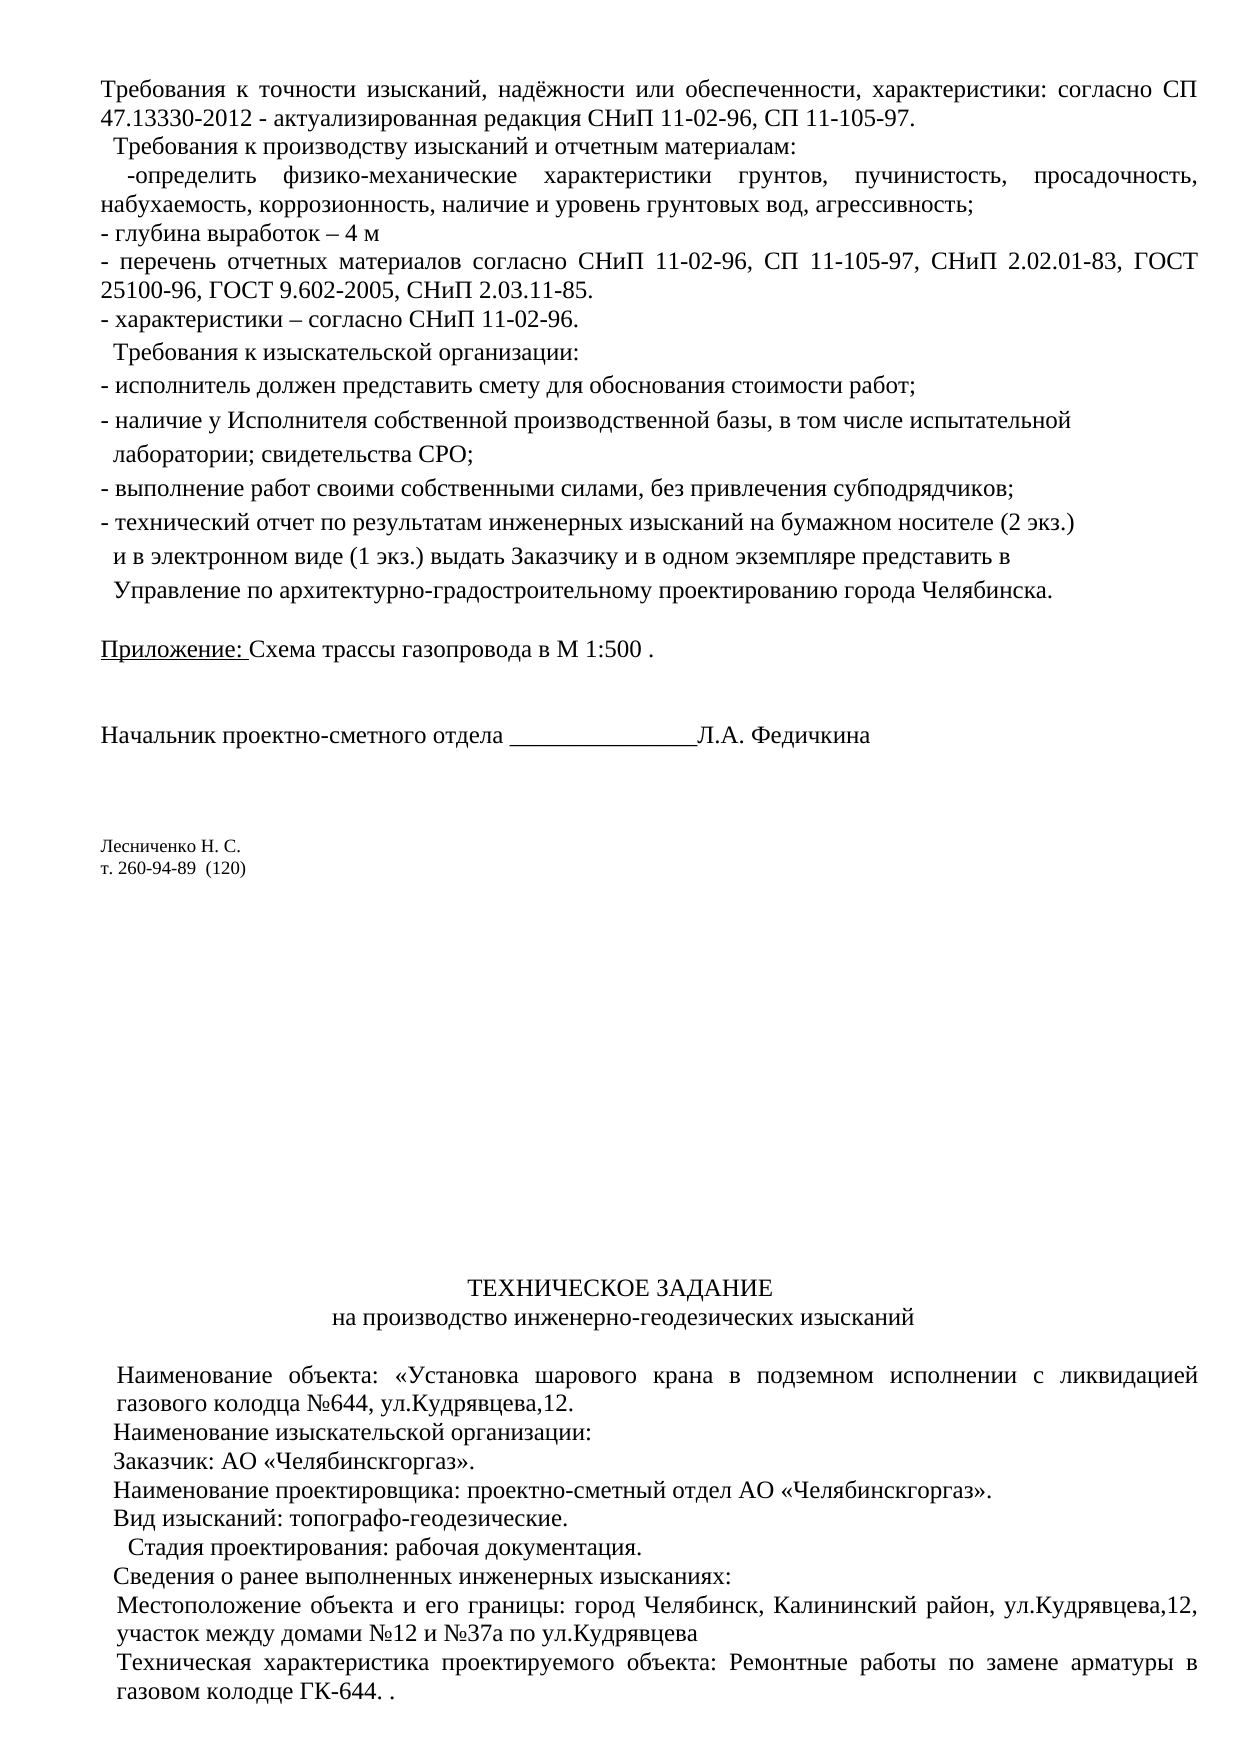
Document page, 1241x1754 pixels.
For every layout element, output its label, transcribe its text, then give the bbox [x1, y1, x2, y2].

text - исполнитель должен представить смету для обоснования стоимости работ; [100, 367, 1194, 401]
text Наименование проектировщика: проектно-сметный отдел АО «Челябинскгоргаз». [100, 1475, 1199, 1503]
text Требования к производству изысканий и отчетным материалам: [100, 131, 1199, 160]
text -определить физико-механические характеристики грунтов, пучинистость, просадочность, набухаемость, коррозионность, наличие и уровень грунтовых вод, агрессивность; [100, 160, 1199, 218]
text Вид изысканий: топографо-геодезические. [100, 1503, 1199, 1532]
text Наименование объекта: «Установка шарового крана в подземном исполнении с ликвидацией газового колодца №644, ул.Кудрявцева,12. [116, 1360, 1199, 1417]
text Начальник проектно-сметного отдела _______________Л.А. Федичкина [100, 720, 1199, 749]
text - наличие у Исполнителя собственной производственной базы, в том числе испытательной [100, 401, 1240, 435]
text - глубина выработок – 4 м [100, 218, 1199, 246]
text Сведения о ранее выполненных инженерных изысканиях: [100, 1561, 1199, 1590]
text - технический отчет по результатам инженерных изысканий на бумажном носителе (2 экз.) [100, 503, 1240, 537]
text Стадия проектирования: рабочая документация. [100, 1532, 1199, 1561]
text Наименование изыскательской организации: [100, 1417, 1199, 1446]
text - характеристики – согласно СНиП 11-02-96. [100, 304, 1199, 333]
text на производство инженерно-геодезических изысканий [41, 1302, 1199, 1331]
text Требования к точности изысканий, надёжности или обеспеченности, характеристики: согласно СП 47.13330-2012 - актуализированная редакция СНиП 11-02-96, СП 11-105-97. [100, 74, 1199, 131]
text Местоположение объекта и его границы: город Челябинск, Калининский район, ул.Кудрявцева,12, участок между домами №12 и №37а по ул.Кудрявцева [116, 1590, 1199, 1647]
text - перечень отчетных материалов согласно СНиП 11-02-96, СП 11-105-97, СНиП 2.02.01-83, ГОСТ 25100-96, ГОСТ 9.602-2005, СНиП 2.03.11-85. [100, 246, 1199, 304]
text т. 260-94-89 (120) [100, 857, 1199, 878]
text Приложение: Схема трассы газопровода в М 1:500 . [100, 634, 1199, 663]
text Заказчик: АО «Челябинскгоргаз». [100, 1446, 1199, 1475]
text Управление по архитектурно-градостроительному проектированию города Челябинска. [100, 572, 1240, 605]
text Техническая характеристика проектируемого объекта: Ремонтные работы по замене арматуры в газовом колодце ГК-644. . [116, 1647, 1199, 1705]
text и в электронном виде (1 экз.) выдать Заказчику и в одном экземпляре представить в [100, 537, 1240, 571]
text Требования к изыскательской организации: [100, 333, 1194, 367]
text ТЕХНИЧЕСКОЕ ЗАДАНИЕ [41, 1273, 1199, 1302]
text лаборатории; свидетельства СРО; [100, 435, 1240, 469]
text Лесниченко Н. С. [100, 835, 1199, 857]
text - выполнение работ своими собственными силами, без привлечения субподрядчиков; [100, 469, 1240, 503]
